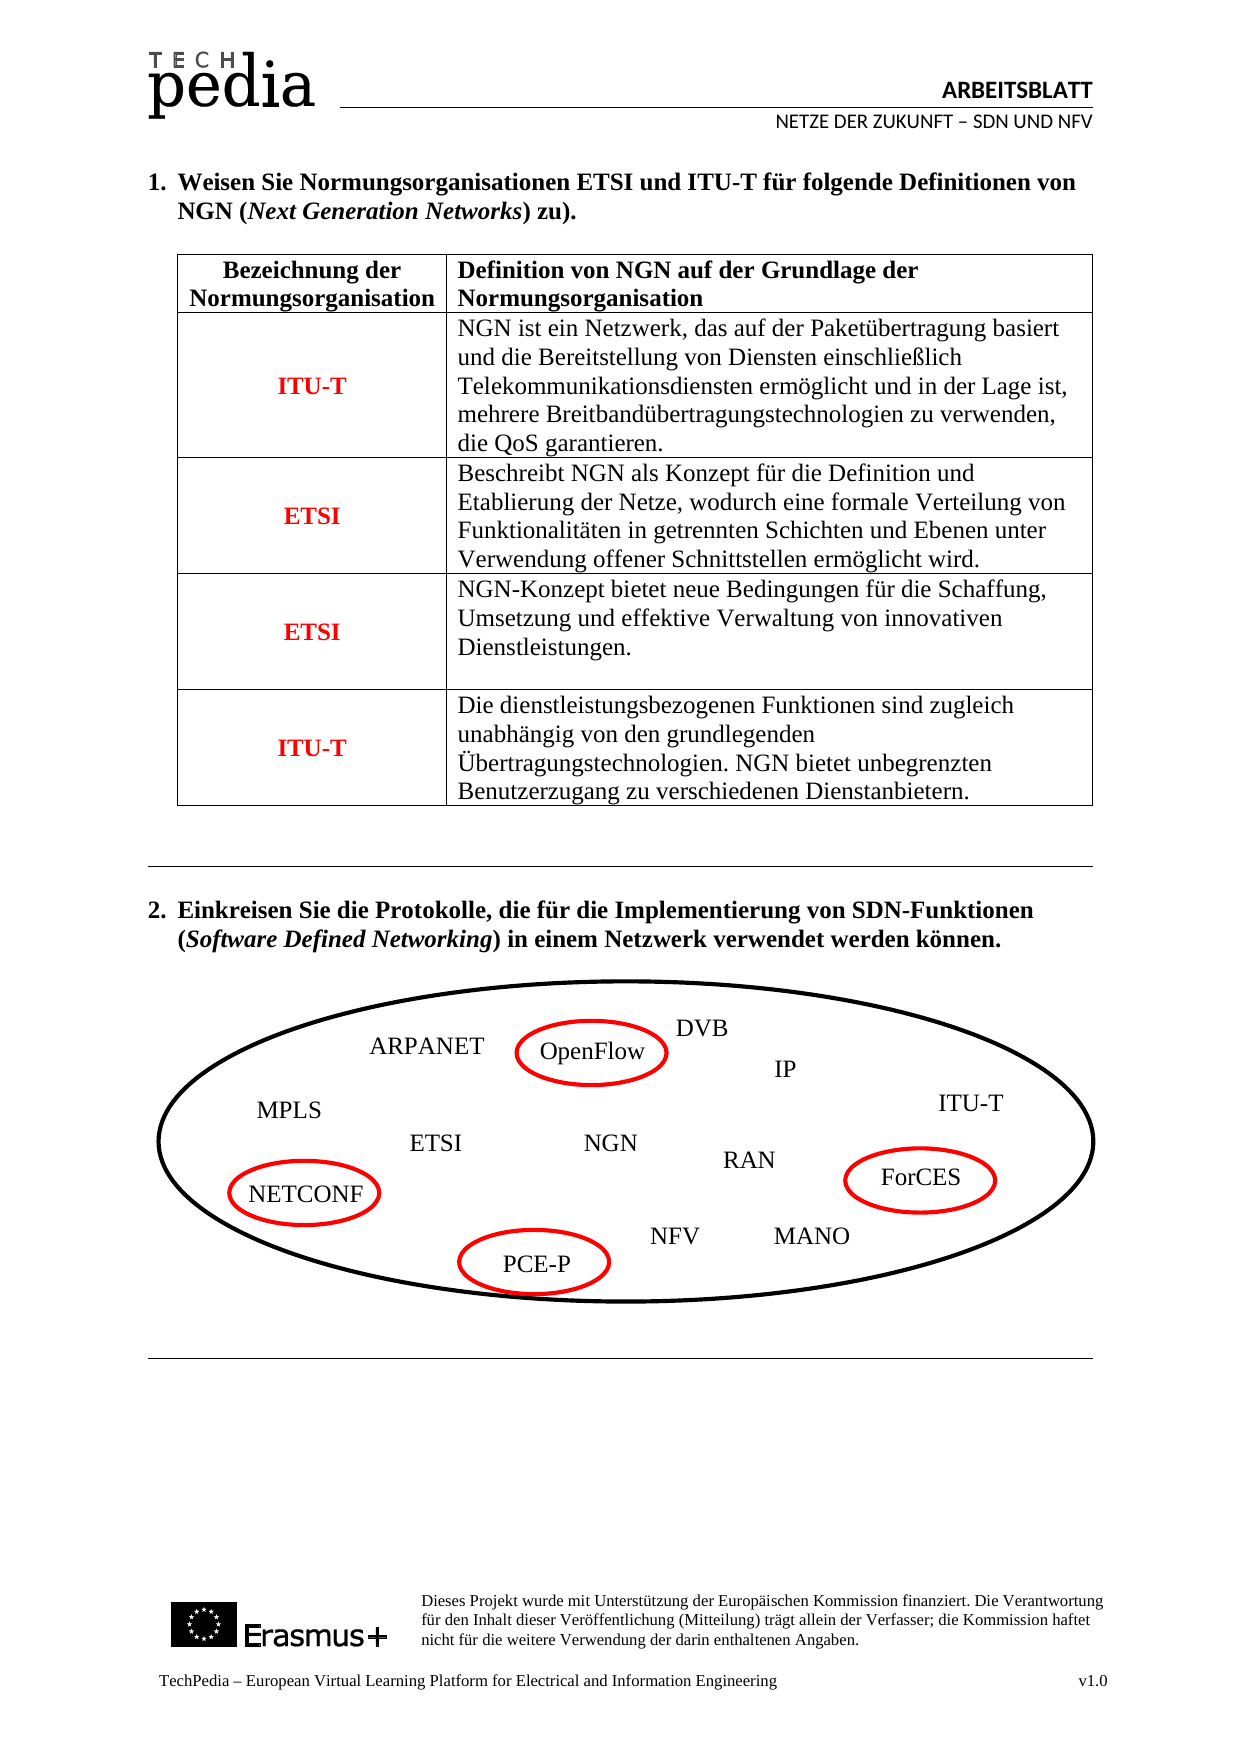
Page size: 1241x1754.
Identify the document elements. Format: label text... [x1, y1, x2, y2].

table_header Definition von NGN auf der Grundlage der Normungsorganisation [447, 255, 1092, 312]
table_header Bezeichnung der Normungsorganisation [178, 255, 446, 312]
table_cell Beschreibt NGN als Konzept für die Definition und Etablierung der Netze, wodurch eine formale Verteilung von Funktionalitäten in getrennten Schichten und Ebenen unter Verwendung offener Schnittstellen ermöglicht wird. [447, 458, 1092, 573]
table_cell NGN ist ein Netzwerk, das auf der Paketübertragung basiert und die Bereitstellung von Diensten einschließlich Telekommunikationsdiensten ermöglicht und in der Lage ist, mehrere Breitbandübertragungstechnologien zu verwenden, die QoS garantieren. [447, 313, 1092, 457]
table_cell ITU-T [178, 690, 446, 805]
text Weisen Sie Normungsorganisationen ETSI und ITU-T für folgende Definitionen von NGN (Next Generation Networks) zu). [148, 167, 1093, 225]
table_cell Die dienstleistungsbezogenen Funktionen sind zugleich unabhängig von den grundlegenden Übertragungstechnologien. NGN bietet unbegrenzten Benutzerzugang zu verschiedenen Dienstanbietern. [447, 690, 1092, 805]
table_cell ITU-T [178, 313, 446, 457]
text Einkreisen Sie die Protokolle, die für die Implementierung von SDN-Funktionen (Software Defined Networking) in einem Netzwerk verwendet werden können. [148, 896, 1093, 953]
table_cell ETSI [178, 574, 446, 689]
table_cell NGN-Konzept bietet neue Bedingungen für die Schaffung, Umsetzung und effektive Verwaltung von innovativen Dienstleistungen. [447, 574, 1092, 689]
table_cell ETSI [178, 458, 446, 573]
